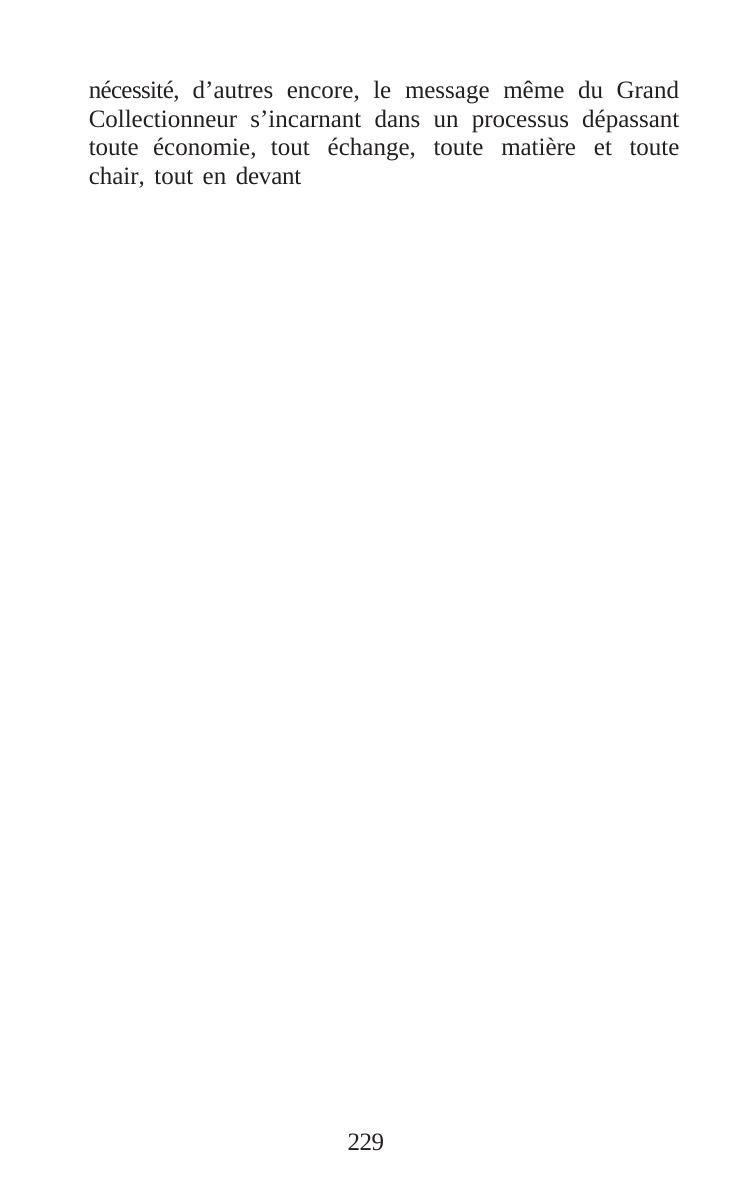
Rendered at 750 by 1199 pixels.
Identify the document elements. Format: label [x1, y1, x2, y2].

text [88, 75, 679, 190]
